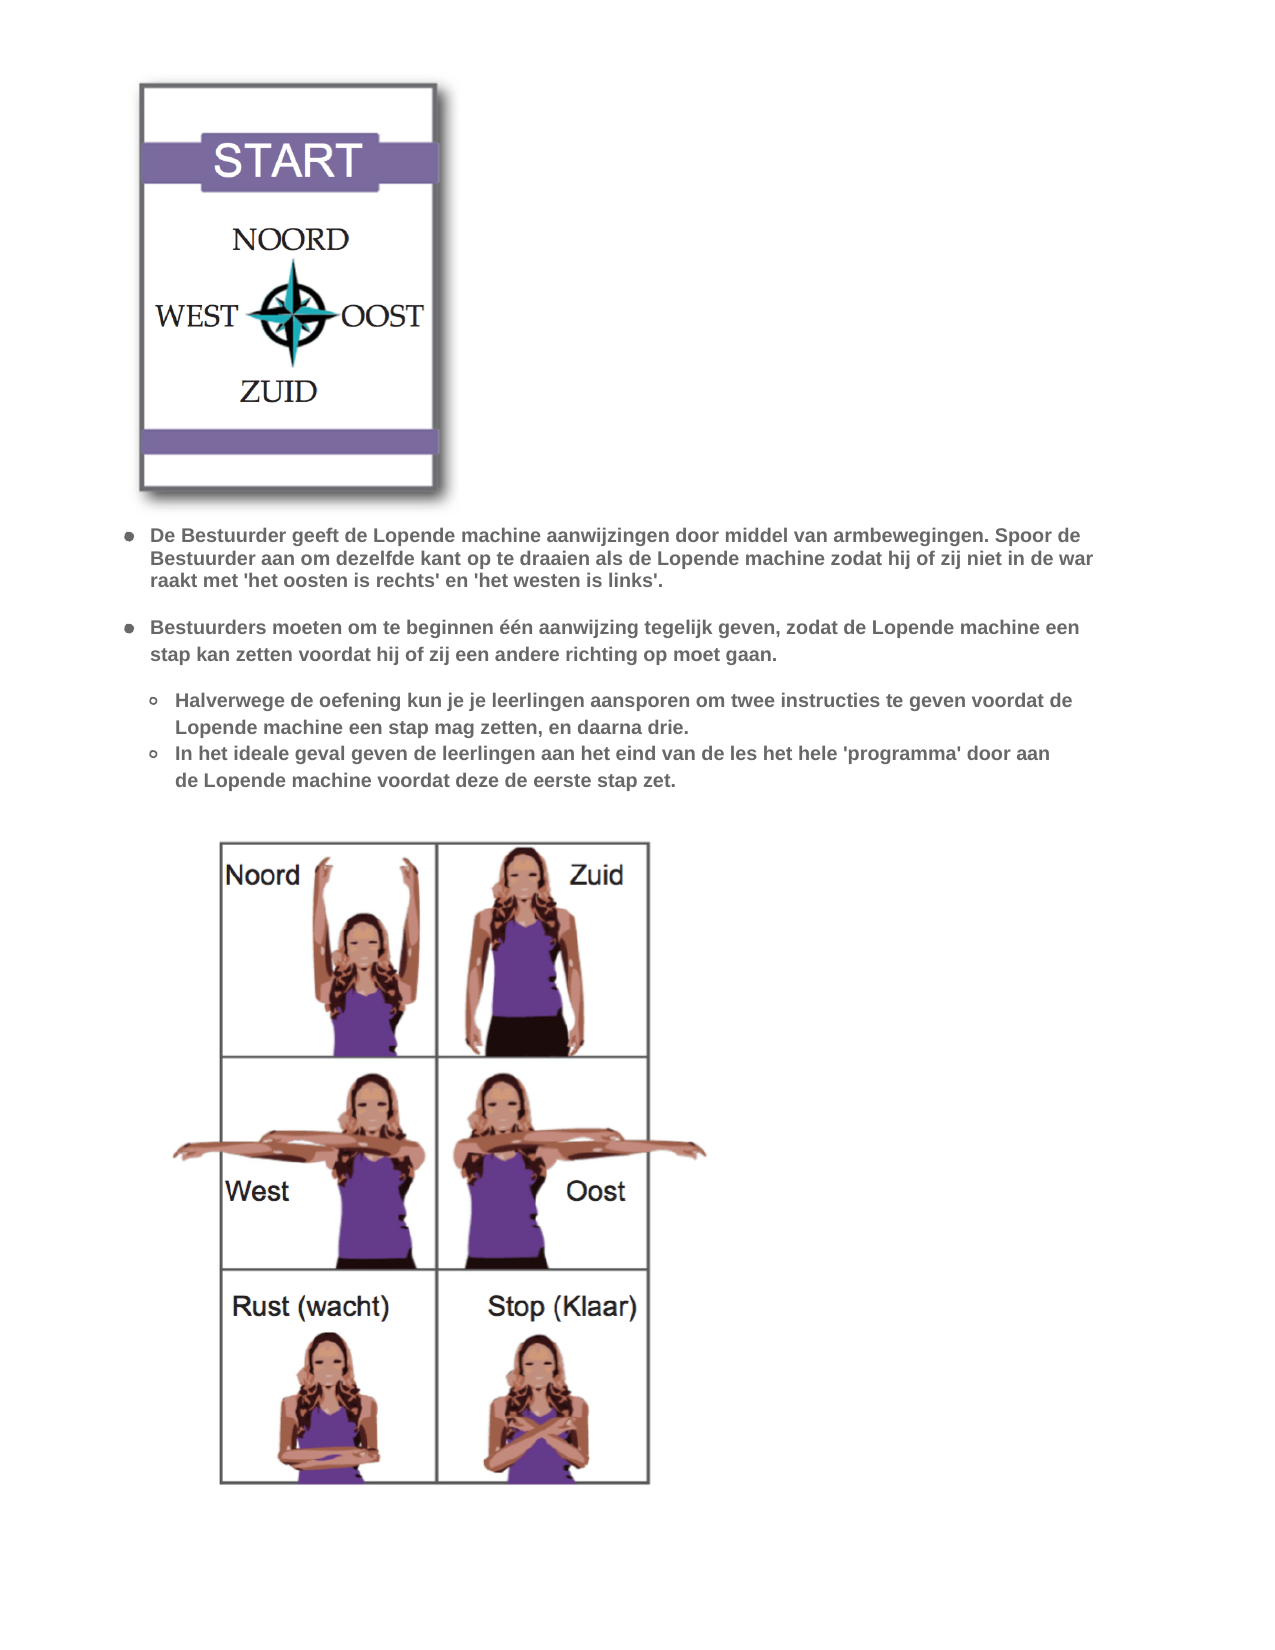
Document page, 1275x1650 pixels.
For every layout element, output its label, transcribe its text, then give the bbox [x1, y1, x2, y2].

text De Bestuurder geeft de Lopende machine aanwijzingen door middel van armbewegingen. Spoor de Bestuurder aan om dezelfde kant op te draaien als de Lopende machine zodat hij of zij niet in de war raakt met 'het oosten is rechts' en 'het westen is links'. [150, 524, 1095, 592]
text Bestuurders moeten om te beginnen één aanwijzing tegelijk geven, zodat de Lopende machine een stap kan zetten voordat hij of zij een andere richting op moet gaan. [150, 616, 1105, 665]
picture [125, 813, 757, 1502]
picture [125, 72, 460, 517]
text Halverwege de oefening kun je je leerlingen aansporen om twee instructies te geven voordat de Lopende machine een stap mag zetten, en daarna drie. [175, 689, 1105, 738]
text In het ideale geval geven de leerlingen aan het eind van de les het hele 'programma' door aan de Lopende machine voordat deze de eerste stap zet. [175, 742, 1060, 791]
